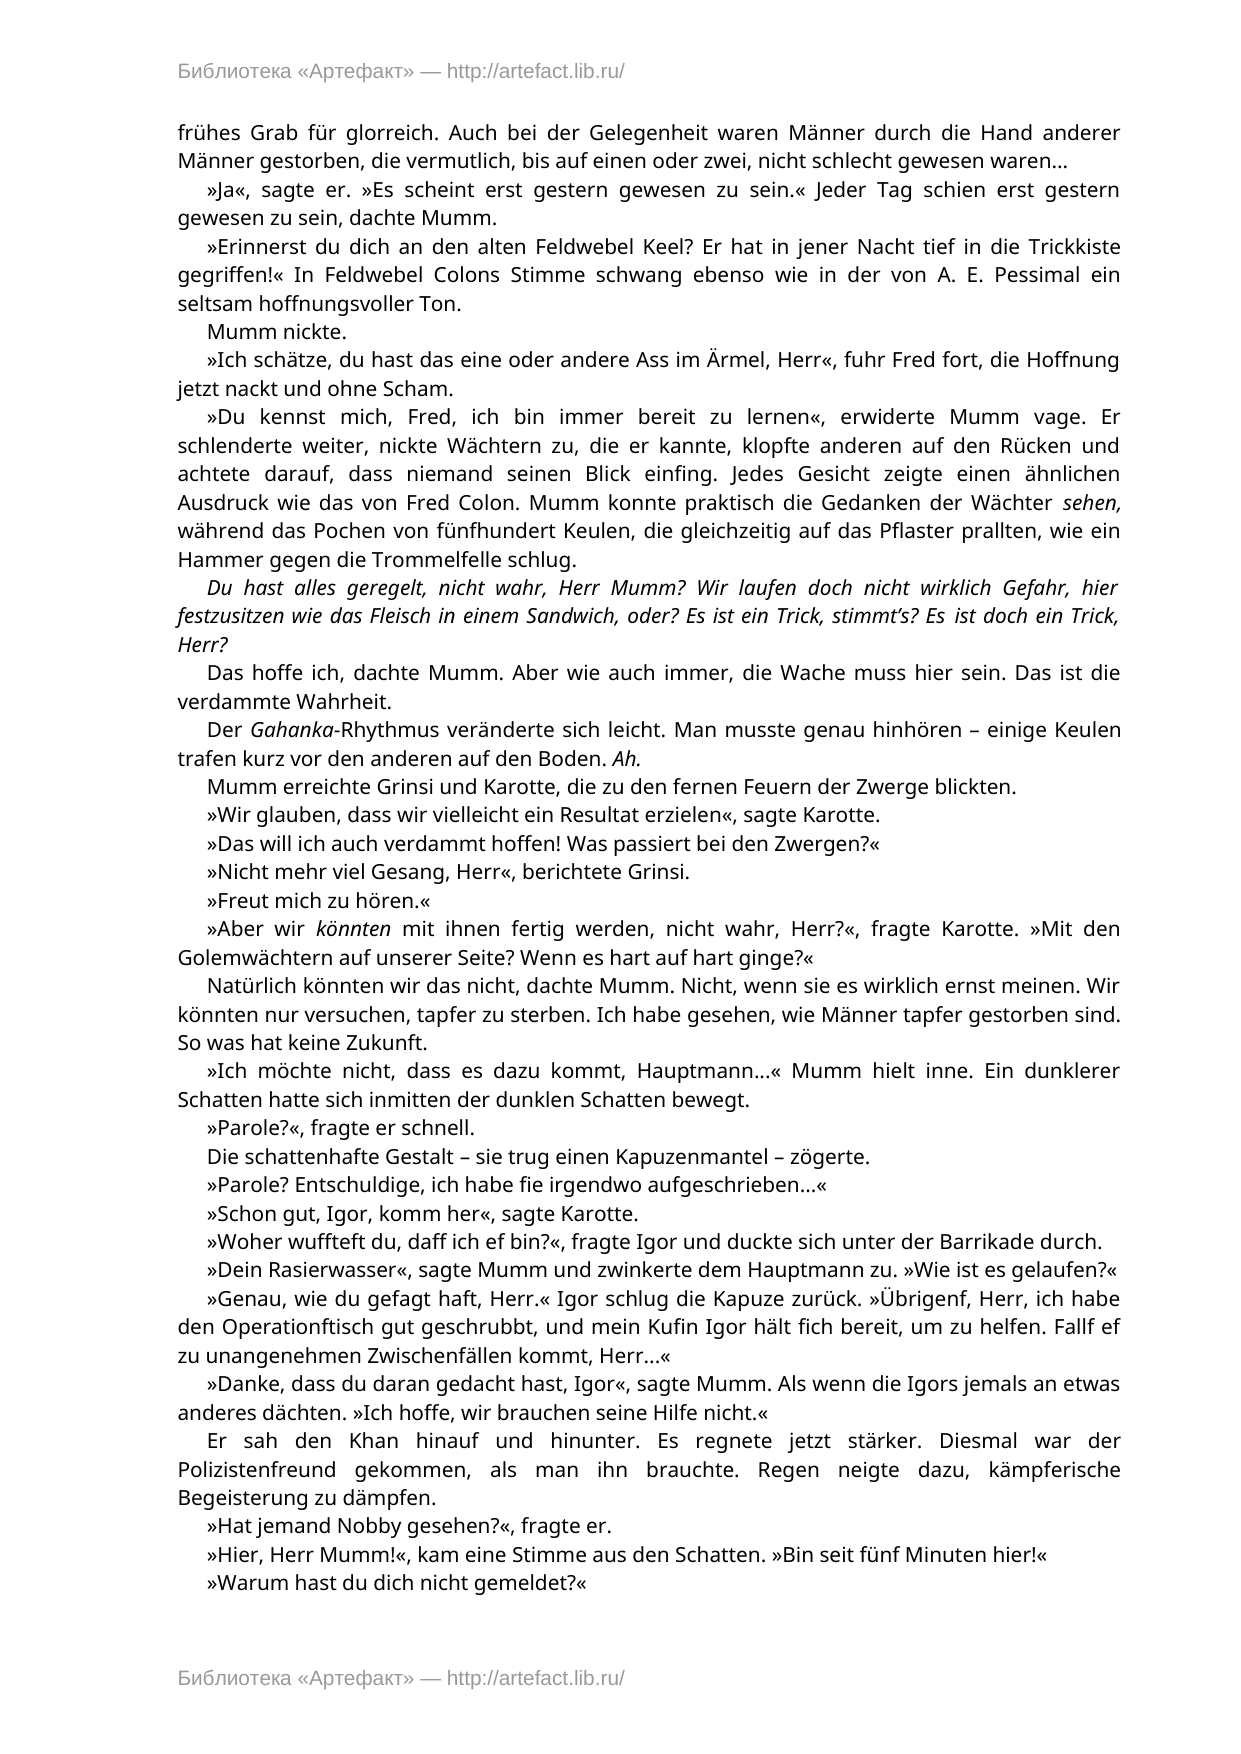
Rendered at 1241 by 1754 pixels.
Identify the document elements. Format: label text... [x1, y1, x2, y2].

text Du hast alles geregelt, nicht wahr, Herr Mumm? Wir laufen doch nicht wirklich Gefahr, hier festzusitzen wie das Fleisch in einem Sandwich, oder? Es ist ein Trick, stimmt’s? Es ist doch ein Trick, Herr? [177, 573, 1122, 658]
text »Freut mich zu hören.« [177, 886, 1122, 914]
text »Hat jemand Nobby gesehen?«, fragte er. [177, 1512, 1122, 1540]
text »Du kennst mich, Fred, ich bin immer bereit zu lernen«, erwiderte Mumm vage. Er schlenderte weiter, nickte Wächtern zu, die er kannte, klopfte anderen auf den Rücken und achtete darauf, dass niemand seinen Blick einfing. Jedes Gesicht zeigte einen ähnlichen Ausdruck wie das von Fred Colon. Mumm konnte praktisch die Gedanken der Wächter sehen, während das Pochen von fünfhundert Keulen, die gleichzeitig auf das Pflaster prallten, wie ein Hammer gegen die Trommelfelle schlug. [177, 402, 1122, 573]
text »Das will ich auch verdammt hoffen! Was passiert bei den Zwergen?« [177, 829, 1122, 857]
text »Warum hast du dich nicht gemeldet?« [177, 1568, 1122, 1597]
text »Erinnerst du dich an den alten Feldwebel Keel? Er hat in jener Nacht tief in die Trickkiste gegriffen!« In Feldwebel Colons Stimme schwang ebenso wie in der von A. E. Pessimal ein seltsam hoffnungsvoller Ton. [177, 232, 1122, 317]
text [177, 118, 1122, 175]
text »Hier, Herr Mumm!«, kam eine Stimme aus den Schatten. »Bin seit fünf Minuten hier!« [177, 1540, 1122, 1568]
text »Nicht mehr viel Gesang, Herr«, berichtete Grinsi. [177, 857, 1122, 886]
text Das hoffe ich, dachte Mumm. Aber wie auch immer, die Wache muss hier sein. Das ist die verdammte Wahrheit. [177, 658, 1122, 715]
text »Parole? Entschuldige, ich habe fie irgendwo aufgeschrieben...« [177, 1170, 1122, 1199]
text »Danke, dass du daran gedacht hast, Igor«, sagte Mumm. Als wenn die Igors jemals an etwas anderes dächten. »Ich hoffe, wir brauchen seine Hilfe nicht.« [177, 1369, 1122, 1426]
text »Wir glauben, dass wir vielleicht ein Resultat erzielen«, sagte Karotte. [177, 801, 1122, 829]
text »Woher wuffteft du, daff ich ef bin?«, fragte Igor und duckte sich unter der Barrikade durch. [177, 1227, 1122, 1256]
text Die schattenhafte Gestalt – sie trug einen Kapuzenmantel – zögerte. [177, 1142, 1122, 1170]
text Der Gahanka-Rhythmus veränderte sich leicht. Man musste genau hinhören – einige Keulen trafen kurz vor den anderen auf den Boden. Ah. [177, 715, 1122, 772]
text Er sah den Khan hinauf und hinunter. Es regnete jetzt stärker. Diesmal war der Polizistenfreund gekommen, als man ihn brauchte. Regen neigte dazu, kämpferische Begeisterung zu dämpfen. [177, 1426, 1122, 1512]
text Mumm nickte. [177, 317, 1122, 346]
text »Ich möchte nicht, dass es dazu kommt, Hauptmann...« Mumm hielt inne. Ein dunklerer Schatten hatte sich inmitten der dunklen Schatten bewegt. [177, 1057, 1122, 1113]
text »Ja«, sagte er. »Es scheint erst gestern gewesen zu sein.« Jeder Tag schien erst gestern gewesen zu sein, dachte Mumm. [177, 175, 1122, 232]
text »Aber wir könnten mit ihnen fertig werden, nicht wahr, Herr?«, fragte Karotte. »Mit den Golemwächtern auf unserer Seite? Wenn es hart auf hart ginge?« [177, 914, 1122, 971]
text »Ich schätze, du hast das eine oder andere Ass im Ärmel, Herr«, fuhr Fred fort, die Hoffnung jetzt nackt und ohne Scham. [177, 346, 1122, 402]
text »Genau, wie du gefagt haft, Herr.« Igor schlug die Kapuze zurück. »Übrigenf, Herr, ich habe den Operationftisch gut geschrubbt, und mein Kufin Igor hält fich bereit, um zu helfen. Fallf ef zu unangenehmen Zwischenfällen kommt, Herr...« [177, 1284, 1122, 1369]
text Mumm erreichte Grinsi und Karotte, die zu den fernen Feuern der Zwerge blickten. [177, 772, 1122, 801]
text »Schon gut, Igor, komm her«, sagte Karotte. [177, 1199, 1122, 1227]
text Natürlich könnten wir das nicht, dachte Mumm. Nicht, wenn sie es wirklich ernst meinen. Wir könnten nur versuchen, tapfer zu sterben. Ich habe gesehen, wie Männer tapfer gestorben sind. So was hat keine Zukunft. [177, 971, 1122, 1057]
text »Dein Rasierwasser«, sagte Mumm und zwinkerte dem Hauptmann zu. »Wie ist es gelaufen?« [177, 1256, 1122, 1284]
text »Parole?«, fragte er schnell. [177, 1113, 1122, 1142]
